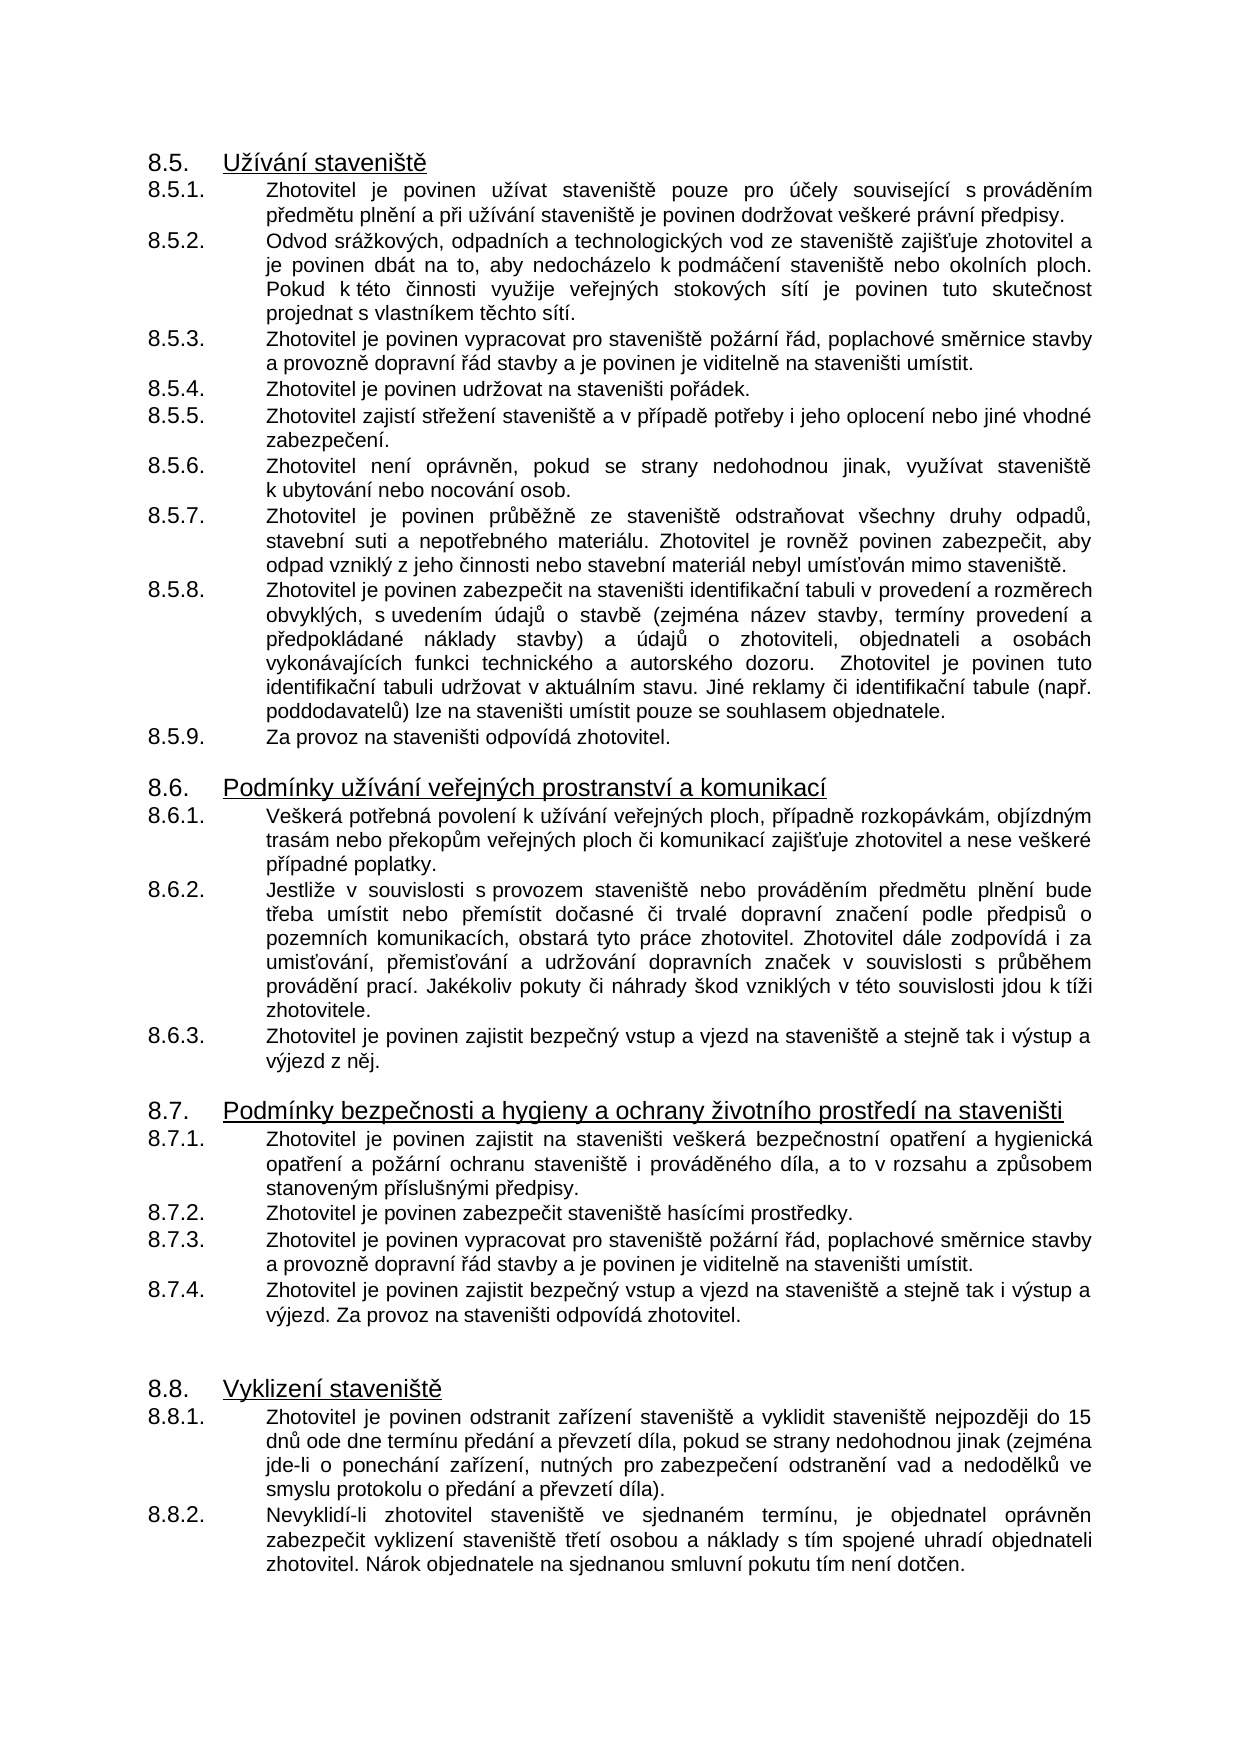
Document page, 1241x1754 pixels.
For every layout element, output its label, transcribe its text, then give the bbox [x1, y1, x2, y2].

list Zhotovitel je povinen zajistit bezpečný vstup a vjezd na staveniště a stejně tak i výstup a výjezd z něj. [148, 1022, 1093, 1072]
list Podmínky užívání veřejných prostranství a komunikací [148, 773, 1093, 802]
list Za provoz na staveništi odpovídá zhotovitel. [148, 723, 1093, 749]
list Zhotovitel je povinen zabezpečit staveniště hasícími prostředky. [148, 1199, 1093, 1226]
list Zhotovitel je povinen užívat staveniště pouze pro účely související s prováděním předmětu plnění a při užívání staveniště je povinen dodržovat veškeré právní předpisy. [148, 176, 1093, 227]
list Zhotovitel není oprávněn, pokud se strany nedohodnou jinak, využívat staveniště k ubytování nebo nocování osob. [148, 452, 1093, 502]
list Zhotovitel je povinen odstranit zařízení staveniště a vyklidit staveniště nejpozději do 15 dnů ode dne termínu předání a převzetí díla, pokud se strany nedohodnou jinak (zejména jde-li o ponechání zařízení, nutných pro zabezpečení odstranění vad a nedodělků ve smyslu protokolu o předání a převzetí díla). [148, 1403, 1093, 1501]
list Vyklizení staveniště [148, 1374, 1093, 1403]
list Zhotovitel je povinen zajistit na staveništi veškerá bezpečnostní opatření a hygienická opatření a požární ochranu staveniště i prováděného díla, a to v rozsahu a způsobem stanoveným příslušnými předpisy. [148, 1125, 1093, 1199]
list Zhotovitel je povinen vypracovat pro staveniště požární řád, poplachové směrnice stavby a provozně dopravní řád stavby a je povinen je viditelně na staveništi umístit. [148, 325, 1093, 375]
list Podmínky bezpečnosti a hygieny a ochrany životního prostředí na staveništi [148, 1096, 1093, 1125]
list Jestliže v souvislosti s provozem staveniště nebo prováděním předmětu plnění bude třeba umístit nebo přemístit dočasné či trvalé dopravní značení podle předpisů o pozemních komunikacích, obstará tyto práce zhotovitel. Zhotovitel dále zodpovídá i za umisťování, přemisťování a udržování dopravních značek v souvislosti s průběhem provádění prací. Jakékoliv pokuty či náhrady škod vzniklých v této souvislosti jdou k tíži zhotovitele. [148, 876, 1093, 1022]
list Zhotovitel je povinen vypracovat pro staveniště požární řád, poplachové směrnice stavby a provozně dopravní řád stavby a je povinen je viditelně na staveništi umístit. [148, 1226, 1093, 1276]
list Zhotovitel je povinen udržovat na staveništi pořádek. [148, 375, 1093, 402]
list Nevyklidí-li zhotovitel staveniště ve sjednaném termínu, je objednatel oprávněn zabezpečit vyklizení staveniště třetí osobou a náklady s tím spojené uhradí objednateli zhotovitel. Nárok objednatele na sjednanou smluvní pokutu tím není dotčen. [148, 1501, 1093, 1576]
list Zhotovitel je povinen zajistit bezpečný vstup a vjezd na staveniště a stejně tak i výstup a výjezd. Za provoz na staveništi odpovídá zhotovitel. [148, 1276, 1093, 1326]
list Veškerá potřebná povolení k užívání veřejných ploch, případně rozkopávkám, objízdným trasám nebo překopům veřejných ploch či komunikací zajišťuje zhotovitel a nese veškeré případné poplatky. [148, 802, 1093, 876]
list Užívání staveniště [148, 148, 1093, 176]
list Zhotovitel zajistí střežení staveniště a v případě potřeby i jeho oplocení nebo jiné vhodné zabezpečení. [148, 402, 1093, 452]
list Odvod srážkových, odpadních a technologických vod ze staveniště zajišťuje zhotovitel a je povinen dbát na to, aby nedocházelo k podmáčení staveniště nebo okolních ploch. Pokud k této činnosti využije veřejných stokových sítí je povinen tuto skutečnost projednat s vlastníkem těchto sítí. [148, 227, 1093, 325]
list Zhotovitel je povinen zabezpečit na staveništi identifikační tabuli v provedení a rozměrech obvyklých, s uvedením údajů o stavbě (zejména název stavby, termíny provedení a předpokládané náklady stavby) a údajů o zhotoviteli, objednateli a osobách vykonávajících funkci technického a autorského dozoru. Zhotovitel je povinen tuto identifikační tabuli udržovat v aktuálním stavu. Jiné reklamy či identifikační tabule (např. poddodavatelů) lze na staveništi umístit pouze se souhlasem objednatele. [148, 576, 1093, 723]
list Zhotovitel je povinen průběžně ze staveniště odstraňovat všechny druhy odpadů, stavební suti a nepotřebného materiálu. Zhotovitel je rovněž povinen zabezpečit, aby odpad vzniklý z jeho činnosti nebo stavební materiál nebyl umísťován mimo staveniště. [148, 502, 1093, 576]
